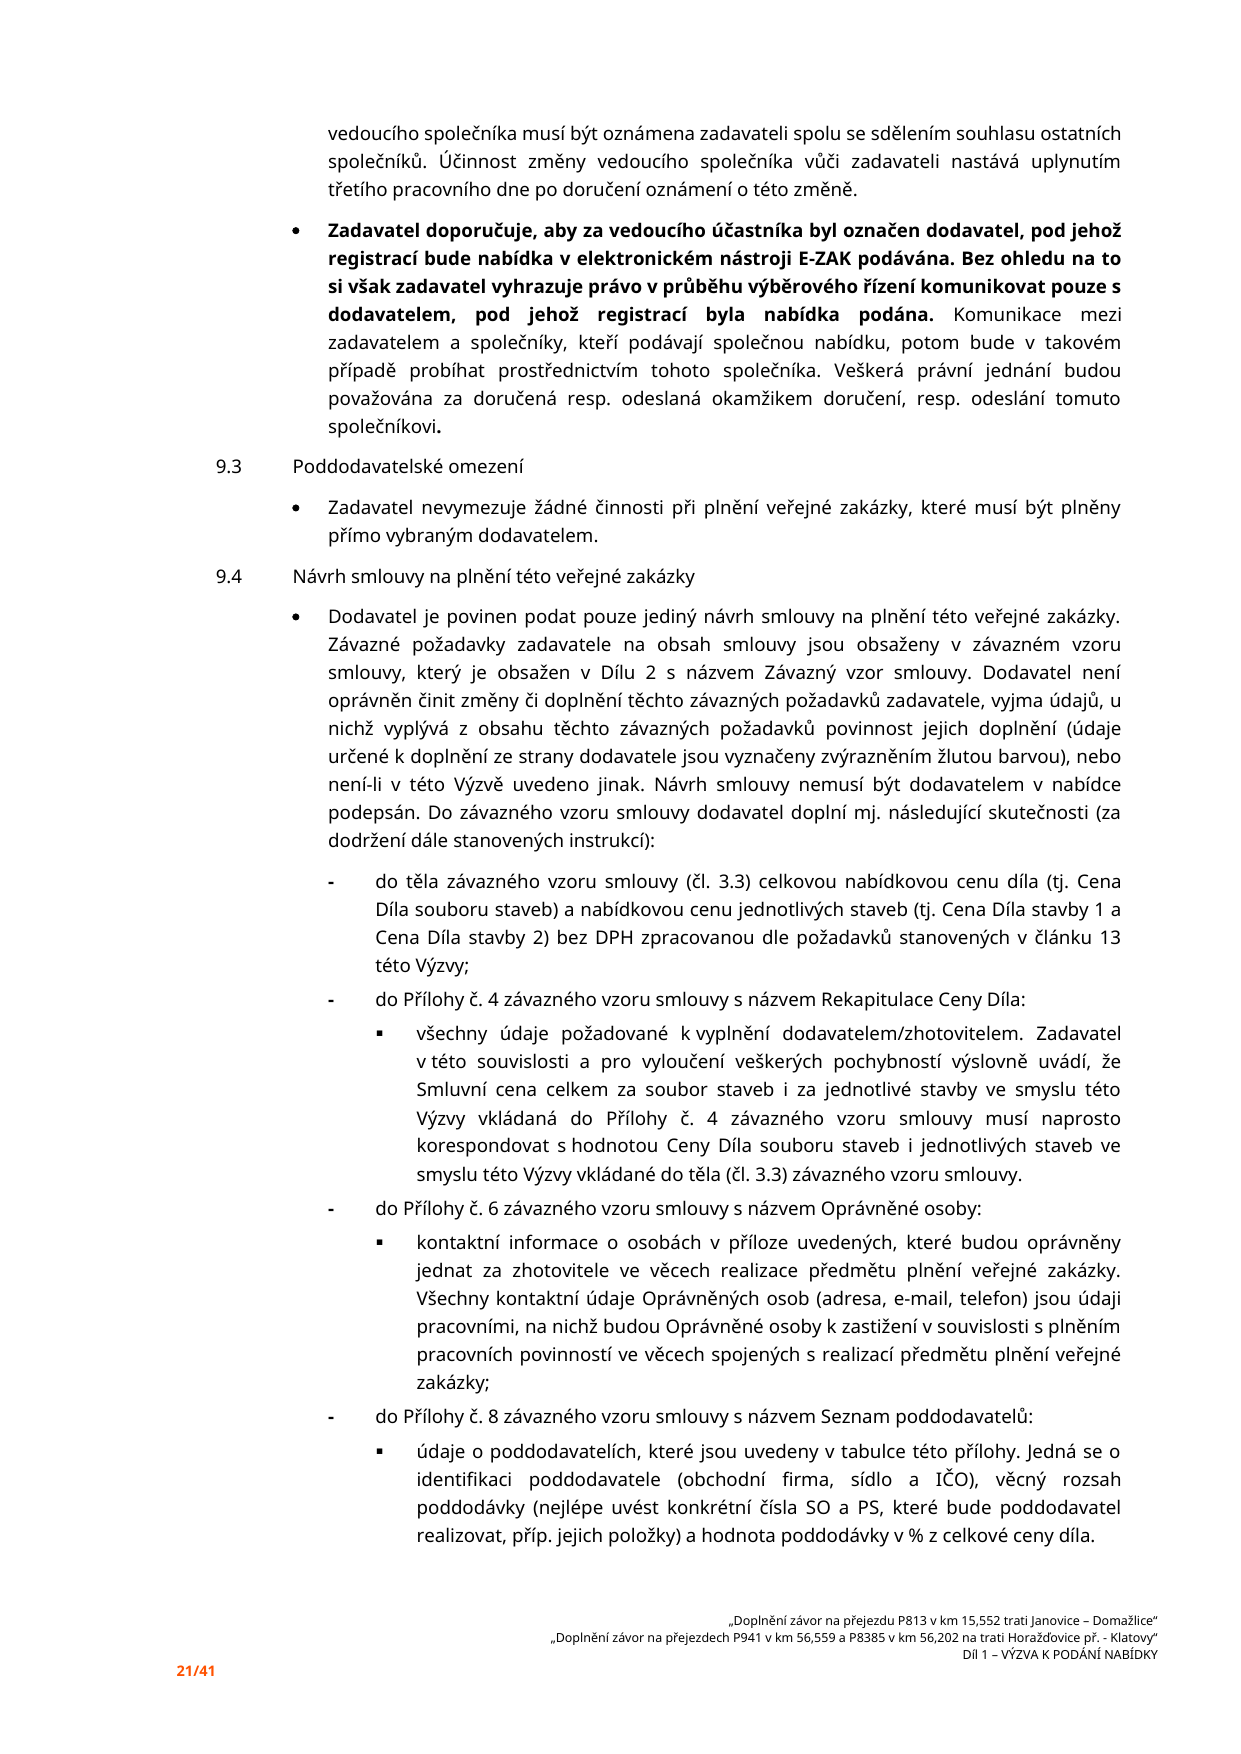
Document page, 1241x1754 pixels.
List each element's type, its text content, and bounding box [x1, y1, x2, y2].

text údaje o poddodavatelích, které jsou uvedeny v tabulce této přílohy. Jedná se o identifikaci poddodavatele (obchodní firma, sídlo a IČO), věcný rozsah poddodávky (nejlépe uvést konkrétní čísla SO a PS, které bude poddodavatel realizovat, příp. jejich položky) a hodnota poddodávky v % z celkové ceny díla. [375, 1438, 1122, 1548]
text do Přílohy č. 6 závazného vzoru smlouvy s názvem Oprávněné osoby: [328, 1195, 1122, 1221]
text Návrh smlouvy na plnění této veřejné zakázky [216, 563, 1122, 588]
text do Přílohy č. 4 závazného vzoru smlouvy s názvem Rekapitulace Ceny Díla: [328, 986, 1122, 1012]
text Zadavatel doporučuje, aby za vedoucího účastníka byl označen dodavatel, pod jehož registrací bude nabídka v elektronickém nástroji E-ZAK podávána. Bez ohledu na to si však zadavatel vyhrazuje právo v průběhu výběrového řízení komunikovat pouze s dodavatelem, pod jehož registrací byla nabídka podána. Komunikace mezi zadavatelem a společníky, kteří podávají společnou nabídku, potom bude v takovém případě probíhat prostřednictvím tohoto společníka. Veškerá právní jednání budou považována za doručená resp. odeslaná okamžikem doručení, resp. odeslání tomuto společníkovi. [292, 217, 1122, 439]
text do Přílohy č. 8 závazného vzoru smlouvy s názvem Seznam poddodavatelů: [328, 1404, 1122, 1429]
text Dodavatel je povinen podat pouze jediný návrh smlouvy na plnění této veřejné zakázky. Závazné požadavky zadavatele na obsah smlouvy jsou obsaženy v závazném vzoru smlouvy, který je obsažen v Dílu 2 s názvem Závazný vzor smlouvy. Dodavatel není oprávněn činit změny či doplnění těchto závazných požadavků zadavatele, vyjma údajů, u nichž vyplývá z obsahu těchto závazných požadavků povinnost jejich doplnění (údaje určené k doplnění ze strany dodavatele jsou vyznačeny zvýrazněním žlutou barvou), nebo není-li v této Výzvě uvedeno jinak. Návrh smlouvy nemusí být dodavatelem v nabídce podepsán. Do závazného vzoru smlouvy dodavatel doplní mj. následující skutečnosti (za dodržení dále stanovených instrukcí): [292, 603, 1122, 853]
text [292, 121, 1122, 202]
text všechny údaje požadované k vyplnění dodavatelem/zhotovitelem. Zadavatel v této souvislosti a pro vyloučení veškerých pochybností výslovně uvádí, že Smluvní cena celkem za soubor staveb i za jednotlivé stavby ve smyslu této Výzvy vkládaná do Přílohy č. 4 závazného vzoru smlouvy musí naprosto korespondovat s hodnotou Ceny Díla souboru staveb i jednotlivých staveb ve smyslu této Výzvy vkládané do těla (čl. 3.3) závazného vzoru smlouvy. [375, 1021, 1122, 1186]
text Zadavatel nevymezuje žádné činnosti při plnění veřejné zakázky, které musí být plněny přímo vybraným dodavatelem. [292, 494, 1122, 548]
text do těla závazného vzoru smlouvy (čl. 3.3) celkovou nabídkovou cenu díla (tj. Cena Díla souboru staveb) a nabídkovou cenu jednotlivých staveb (tj. Cena Díla stavby 1 a Cena Díla stavby 2) bez DPH zpracovanou dle požadavků stanovených v článku 13 této Výzvy; [328, 868, 1122, 978]
text Poddodavatelské omezení [216, 454, 1122, 479]
text kontaktní informace o osobách v příloze uvedených, které budou oprávněny jednat za zhotovitele ve věcech realizace předmětu plnění veřejné zakázky. Všechny kontaktní údaje Oprávněných osob (adresa, e-mail, telefon) jsou údaji pracovními, na nichž budou Oprávněné osoby k zastižení v souvislosti s plněním pracovních povinností ve věcech spojených s realizací předmětu plnění veřejné zakázky; [375, 1229, 1122, 1395]
